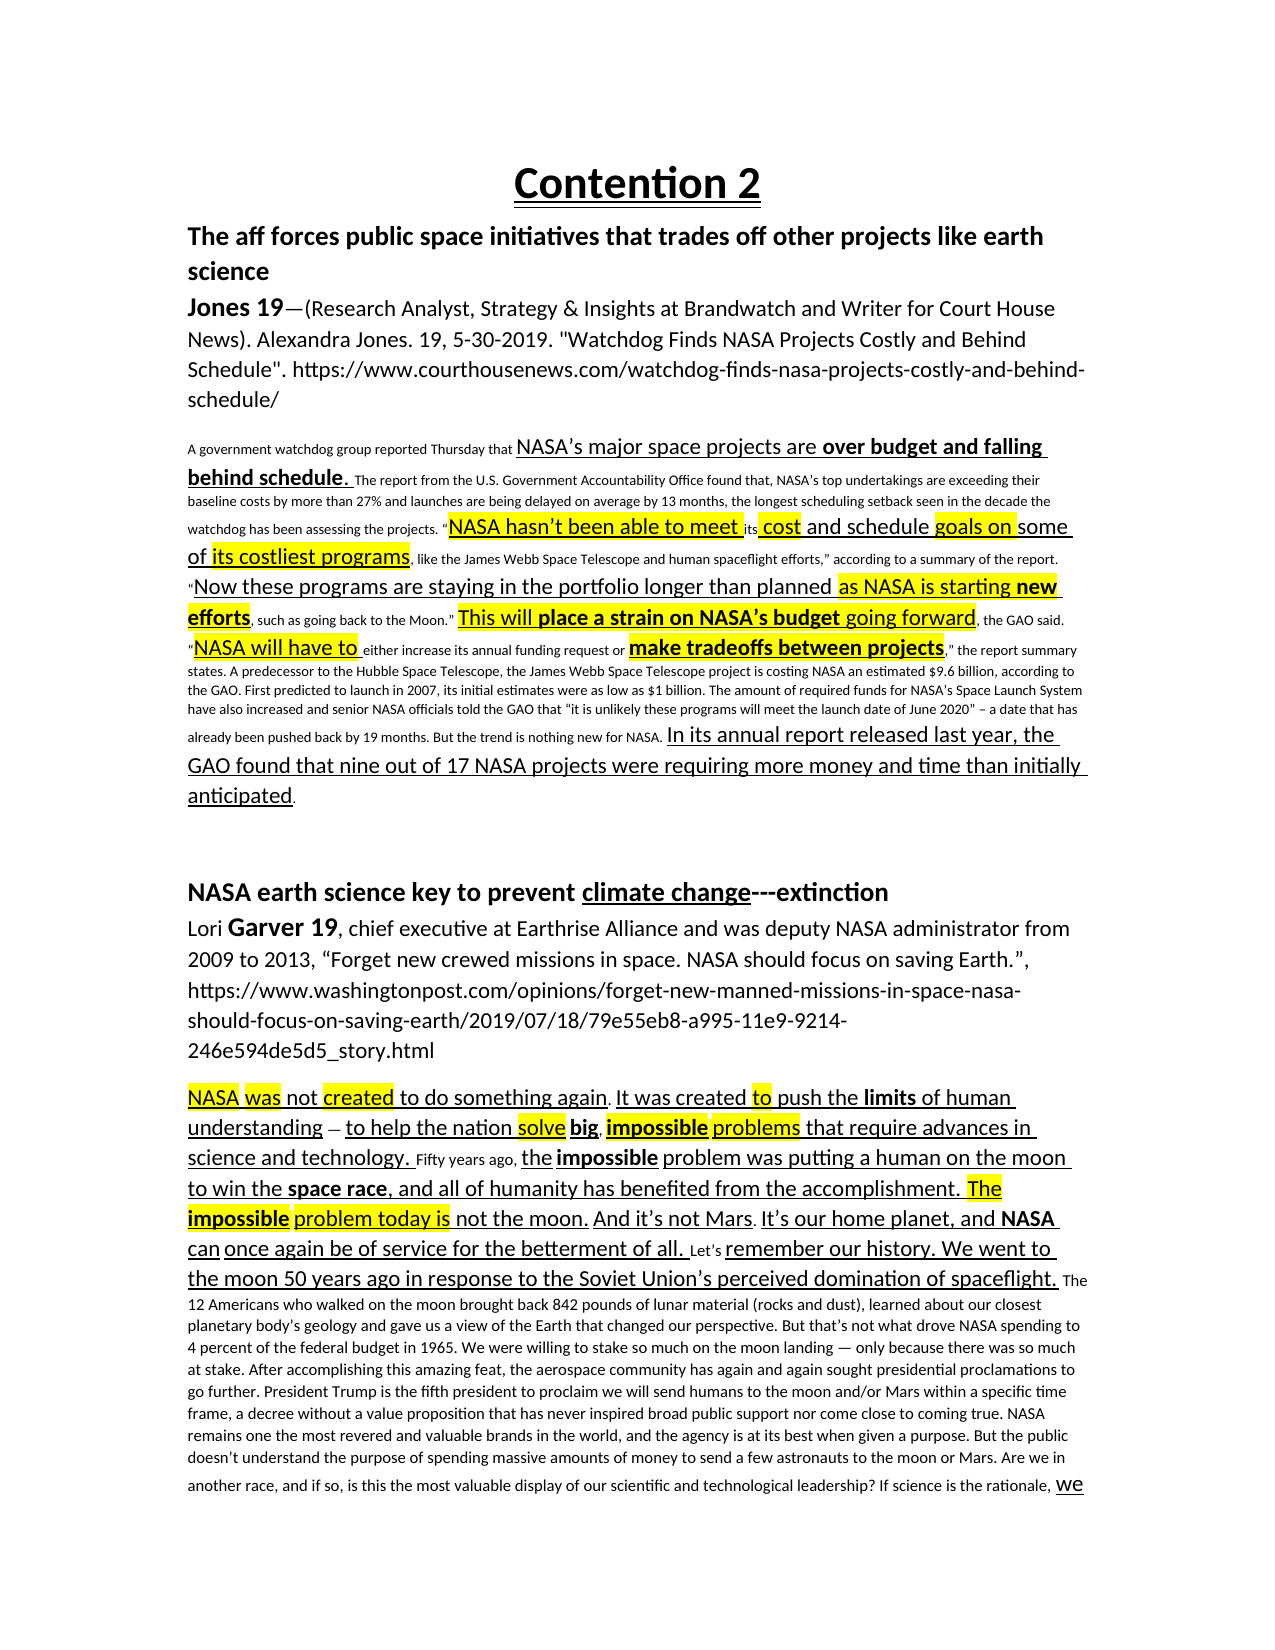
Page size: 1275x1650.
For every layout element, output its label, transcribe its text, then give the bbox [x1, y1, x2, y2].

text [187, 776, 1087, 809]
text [187, 1083, 1087, 1497]
subtitle NASA earth science key to prevent climate change---extinction [187, 875, 1087, 908]
text A government watchdog group reported Thursday that NASA’s major space projects are over budget and falling behind schedule. The report from the U.S. Government Accountability Office found that, NASA’s top undertakings are exceeding their baseline costs by more than 27% and launches are being delayed on average by 13 months, the longest scheduling setback seen in the decade the watchdog has been assessing the projects. “NASA hasn’t been able to meet its cost and schedule goals on some of its costliest programs, like the James Webb Space Telescope and human spaceflight efforts,” according to a summary of the report. “Now these programs are staying in the portfolio longer than planned as NASA is starting new efforts, such as going back to the Moon.” This will place a strain on NASA’s budget going forward, the GAO said. “NASA will have to either increase its annual funding request or make tradeoffs between projects,” the report summary states. A predecessor to the Hubble Space Telescope, the James Webb Space Telescope project is costing NASA an estimated $9.6 billion, according to the GAO. First predicted to launch in 2007, its initial estimates were as low as $1 billion. The amount of required funds for NASA’s Space Launch System have also increased and senior NASA officials told the GAO that “it is unlikely these programs will meet the launch date of June 2020” – a date that has already been pushed back by 19 months. But the trend is nothing new for NASA. In its annual report released last year, the GAO found that nine out of 17 NASA projects were requiring more money and time than initially anticipated. [187, 432, 1087, 775]
text Lori Garver 19, chief executive at Earthrise Alliance and was deputy NASA administrator from 2009 to 2013, “Forget new crewed missions in space. NASA should focus on saving Earth.”, https://www.washingtonpost.com/opinions/forget-new-manned-missions-in-space-nasa-should-focus-on-saving-earth/2019/07/18/79e55eb8-a995-11e9-9214-246e594de5d5_story.html [187, 910, 1087, 1064]
text Jones 19—(Research Analyst, Strategy & Insights at Brandwatch and Writer for Court House News). Alexandra Jones. 19, 5-30-2019. "Watchdog Finds NASA Projects Costly and Behind Schedule". https://www.courthousenews.com/watchdog-finds-nasa-projects-costly-and-behind-schedule/ [187, 290, 1087, 413]
subtitle The aff forces public space initiatives that trades off other projects like earth science [187, 219, 1087, 287]
subtitle Contention 2 [187, 154, 1087, 210]
